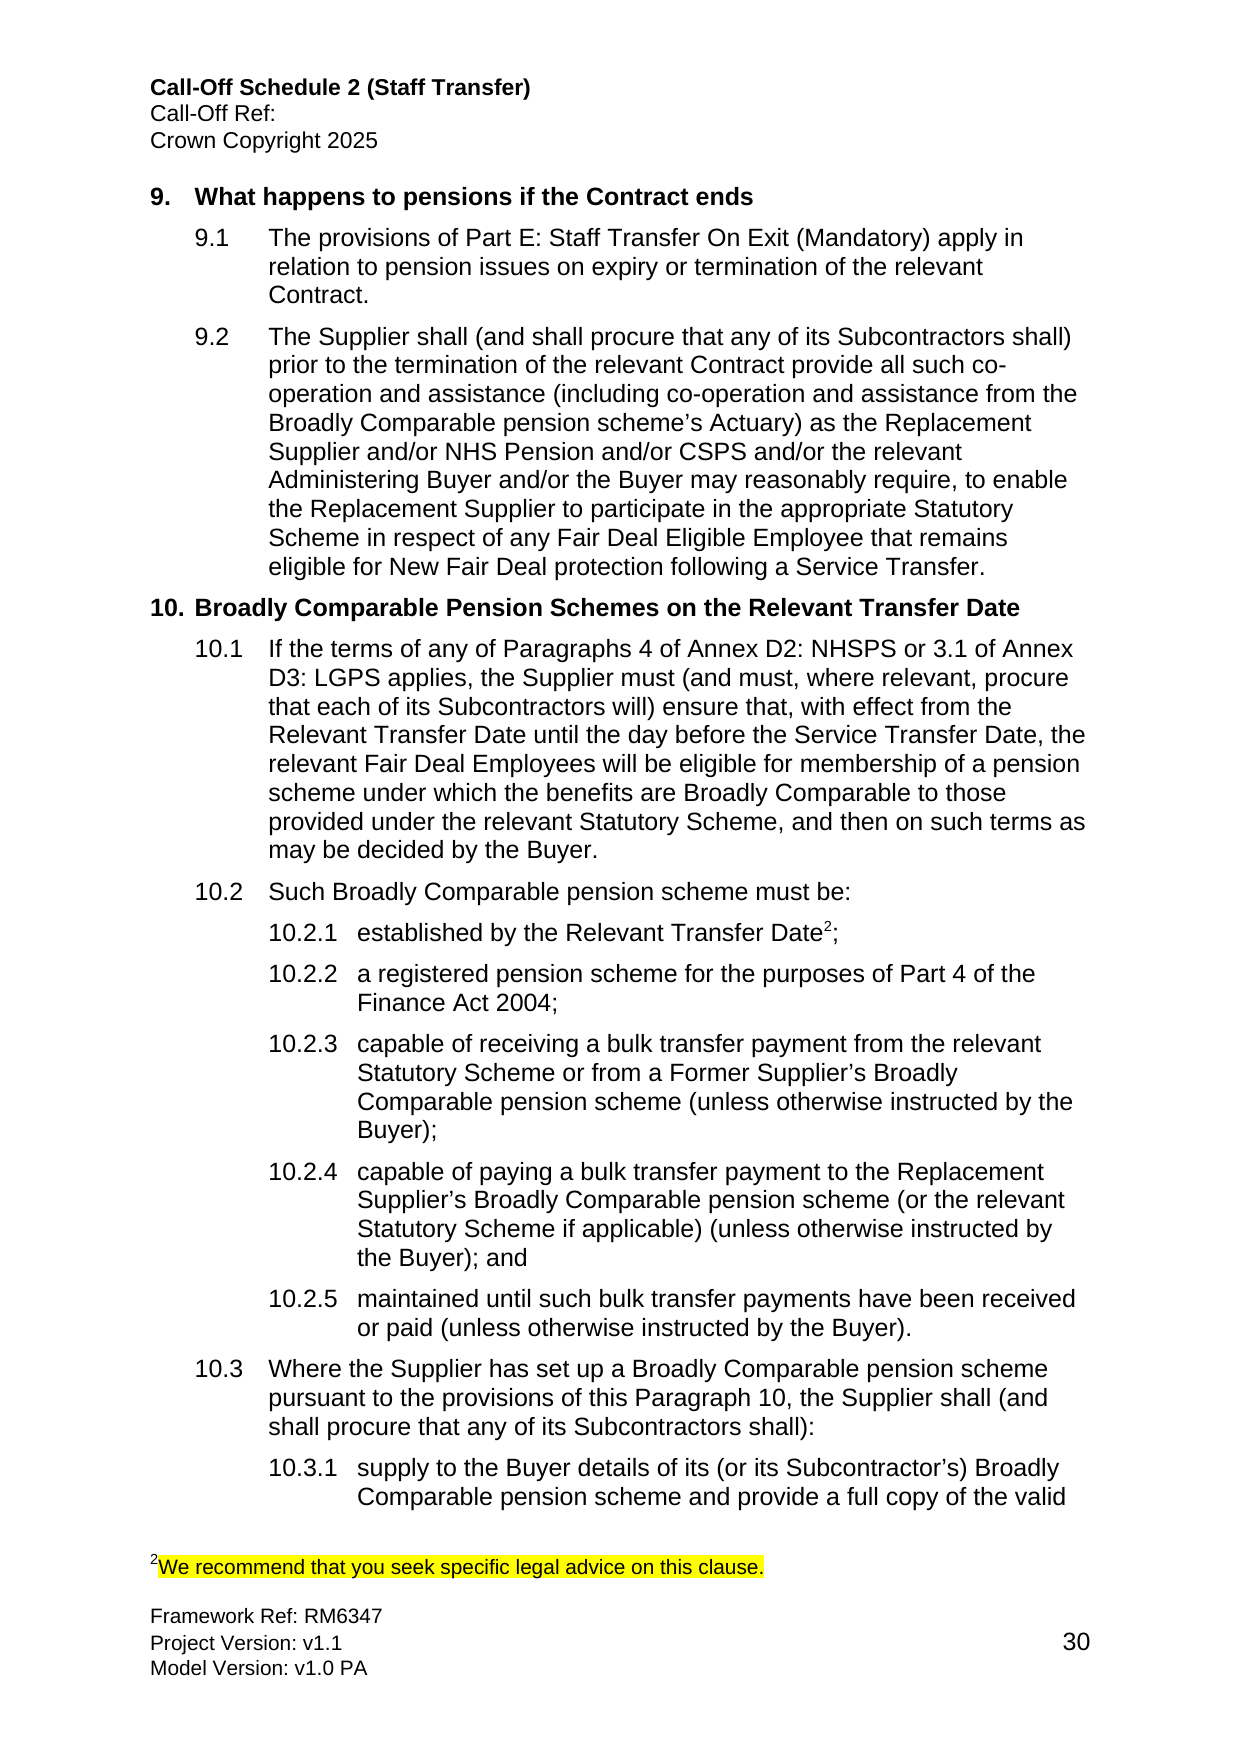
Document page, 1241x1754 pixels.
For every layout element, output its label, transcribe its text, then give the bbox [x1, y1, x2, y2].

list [268, 1453, 1090, 1510]
list The Supplier shall (and shall procure that any of its Subcontractors shall) prior to the termination of the relevant Contract provide all such co-operation and assistance (including co-operation and assistance from the Broadly Comparable pension scheme’s Actuary) as the Replacement Supplier and/or NHS Pension and/or CSPS and/or the relevant Administering Buyer and/or the Buyer may reasonably require, to enable the Replacement Supplier to participate in the appropriate Statutory Scheme in respect of any Fair Deal Eligible Employee that remains eligible for New Fair Deal protection following a Service Transfer. [194, 322, 1090, 580]
list What happens to pensions if the Contract ends [150, 182, 1090, 210]
list maintained until such bulk transfer payments have been received or paid (unless otherwise instructed by the Buyer). [268, 1284, 1090, 1342]
list Where the Supplier has set up a Broadly Comparable pension scheme pursuant to the provisions of this Paragraph 10, the Supplier shall (and shall procure that any of its Subcontractors shall): [194, 1354, 1090, 1440]
list established by the Relevant Transfer Date; [268, 918, 1090, 947]
list If the terms of any of Paragraphs 4 of Annex D2: NHSPS or 3.1 of Annex D3: LGPS applies, the Supplier must (and must, where relevant, procure that each of its Subcontractors will) ensure that, with effect from the Relevant Transfer Date until the day before the Service Transfer Date, the relevant Fair Deal Employees will be eligible for membership of a pension scheme under which the benefits are Broadly Comparable to those provided under the relevant Statutory Scheme, and then on such terms as may be decided by the Buyer. [194, 634, 1090, 864]
list capable of paying a bulk transfer payment to the Replacement Supplier’s Broadly Comparable pension scheme (or the relevant Statutory Scheme if applicable) (unless otherwise instructed by the Buyer); and [268, 1157, 1090, 1272]
list a registered pension scheme for the purposes of Part 4 of the Finance Act 2004; [268, 959, 1090, 1017]
list capable of receiving a bulk transfer payment from the relevant Statutory Scheme or from a Former Supplier’s Broadly Comparable pension scheme (unless otherwise instructed by the Buyer); [268, 1029, 1090, 1144]
list Broadly Comparable Pension Schemes on the Relevant Transfer Date [150, 593, 1090, 622]
list Such Broadly Comparable pension scheme must be: [194, 877, 1090, 905]
list The provisions of Part E: Staff Transfer On Exit (Mandatory) apply in relation to pension issues on expiry or termination of the relevant Contract. [194, 223, 1090, 309]
